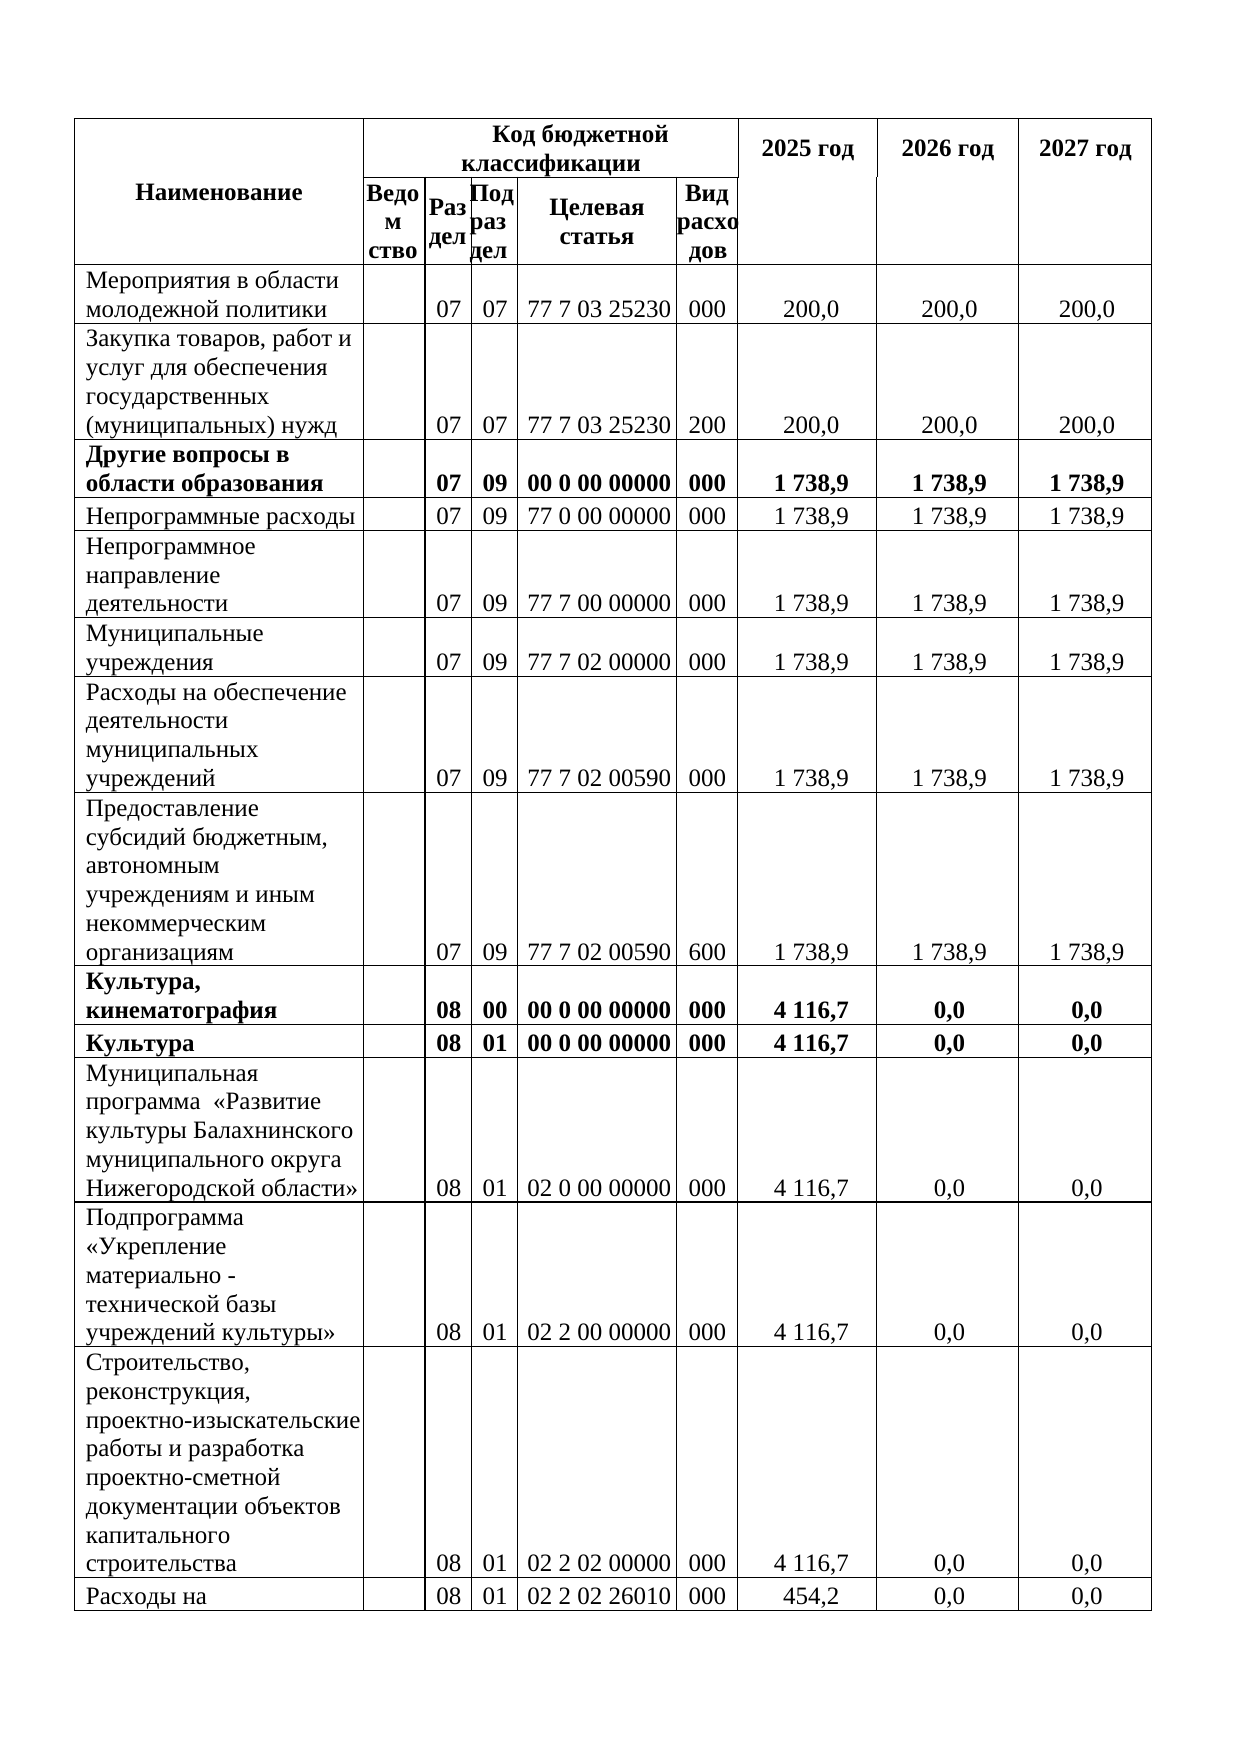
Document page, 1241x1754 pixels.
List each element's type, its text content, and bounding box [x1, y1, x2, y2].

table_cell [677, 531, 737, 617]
table_header Наименование [75, 119, 363, 264]
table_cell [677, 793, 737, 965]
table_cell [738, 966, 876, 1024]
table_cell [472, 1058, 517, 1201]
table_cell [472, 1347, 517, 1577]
table_cell [877, 177, 1018, 264]
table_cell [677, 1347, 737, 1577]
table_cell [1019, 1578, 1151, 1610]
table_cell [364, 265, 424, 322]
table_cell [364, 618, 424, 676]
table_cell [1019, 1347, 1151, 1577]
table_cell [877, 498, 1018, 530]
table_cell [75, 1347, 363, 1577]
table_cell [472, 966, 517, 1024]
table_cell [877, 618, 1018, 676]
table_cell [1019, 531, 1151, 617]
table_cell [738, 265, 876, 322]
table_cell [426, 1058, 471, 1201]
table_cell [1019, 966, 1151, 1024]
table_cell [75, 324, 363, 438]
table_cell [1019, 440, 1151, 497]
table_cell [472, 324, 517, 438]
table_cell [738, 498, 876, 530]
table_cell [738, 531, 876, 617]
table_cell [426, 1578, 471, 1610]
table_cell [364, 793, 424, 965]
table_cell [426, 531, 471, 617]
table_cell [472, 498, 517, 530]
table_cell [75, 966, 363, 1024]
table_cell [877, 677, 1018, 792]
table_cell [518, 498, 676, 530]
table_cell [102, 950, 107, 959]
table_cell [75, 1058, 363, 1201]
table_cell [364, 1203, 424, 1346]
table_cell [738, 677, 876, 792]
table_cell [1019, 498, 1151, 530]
table_cell Раз дел [426, 178, 471, 264]
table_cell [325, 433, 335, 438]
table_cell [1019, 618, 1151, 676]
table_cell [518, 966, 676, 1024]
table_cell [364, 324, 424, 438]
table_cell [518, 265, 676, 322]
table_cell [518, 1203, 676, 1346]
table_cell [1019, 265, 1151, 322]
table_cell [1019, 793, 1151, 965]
table_cell Целевая статья [518, 178, 676, 264]
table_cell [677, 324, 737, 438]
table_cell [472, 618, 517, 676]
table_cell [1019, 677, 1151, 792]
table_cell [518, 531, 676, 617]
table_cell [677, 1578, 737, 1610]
table_cell Вид расходов [677, 178, 737, 264]
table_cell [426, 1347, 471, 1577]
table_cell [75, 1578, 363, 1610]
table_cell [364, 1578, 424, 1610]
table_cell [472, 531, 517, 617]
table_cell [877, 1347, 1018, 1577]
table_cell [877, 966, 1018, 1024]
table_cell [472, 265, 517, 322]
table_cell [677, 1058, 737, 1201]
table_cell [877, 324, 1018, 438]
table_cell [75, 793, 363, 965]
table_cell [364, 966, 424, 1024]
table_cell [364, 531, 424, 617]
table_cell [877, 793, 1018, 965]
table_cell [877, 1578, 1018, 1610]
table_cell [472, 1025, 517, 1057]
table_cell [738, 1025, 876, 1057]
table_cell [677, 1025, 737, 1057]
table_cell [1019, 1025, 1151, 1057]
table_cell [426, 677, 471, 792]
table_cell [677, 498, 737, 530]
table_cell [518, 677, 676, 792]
table_header 2027 год [1019, 119, 1151, 177]
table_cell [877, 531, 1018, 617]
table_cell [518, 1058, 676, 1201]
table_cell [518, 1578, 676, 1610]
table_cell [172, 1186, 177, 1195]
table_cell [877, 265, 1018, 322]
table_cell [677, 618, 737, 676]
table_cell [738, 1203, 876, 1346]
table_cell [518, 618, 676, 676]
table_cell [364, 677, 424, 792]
table_cell Под раз дел [472, 178, 517, 264]
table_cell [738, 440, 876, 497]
table_header 2025 год [739, 119, 877, 177]
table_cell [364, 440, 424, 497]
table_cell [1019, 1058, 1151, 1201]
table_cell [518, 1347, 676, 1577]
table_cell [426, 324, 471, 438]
table_cell Ведом ство [364, 178, 424, 264]
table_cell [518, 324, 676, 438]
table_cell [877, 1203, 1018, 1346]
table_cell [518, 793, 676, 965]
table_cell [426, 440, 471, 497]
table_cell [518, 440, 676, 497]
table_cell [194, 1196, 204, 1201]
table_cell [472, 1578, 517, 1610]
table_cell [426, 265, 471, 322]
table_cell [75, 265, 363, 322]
table_header Код бюджетной классификации [364, 119, 738, 177]
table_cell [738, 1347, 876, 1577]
table_cell [1019, 177, 1151, 264]
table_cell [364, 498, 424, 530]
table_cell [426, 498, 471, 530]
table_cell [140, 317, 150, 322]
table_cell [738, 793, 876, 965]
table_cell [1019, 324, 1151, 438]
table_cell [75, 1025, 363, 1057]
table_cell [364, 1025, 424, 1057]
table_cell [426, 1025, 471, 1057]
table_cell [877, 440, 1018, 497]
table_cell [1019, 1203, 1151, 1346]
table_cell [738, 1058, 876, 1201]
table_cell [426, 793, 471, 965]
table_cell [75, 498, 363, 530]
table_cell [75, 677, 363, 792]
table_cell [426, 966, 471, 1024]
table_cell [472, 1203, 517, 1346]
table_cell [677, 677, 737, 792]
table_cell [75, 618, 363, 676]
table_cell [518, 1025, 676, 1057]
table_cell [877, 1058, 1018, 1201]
table_header 2026 год [878, 119, 1018, 177]
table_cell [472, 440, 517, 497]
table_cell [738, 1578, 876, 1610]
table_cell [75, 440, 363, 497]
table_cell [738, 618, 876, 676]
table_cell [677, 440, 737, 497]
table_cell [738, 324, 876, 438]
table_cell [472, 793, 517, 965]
table_cell [738, 177, 876, 264]
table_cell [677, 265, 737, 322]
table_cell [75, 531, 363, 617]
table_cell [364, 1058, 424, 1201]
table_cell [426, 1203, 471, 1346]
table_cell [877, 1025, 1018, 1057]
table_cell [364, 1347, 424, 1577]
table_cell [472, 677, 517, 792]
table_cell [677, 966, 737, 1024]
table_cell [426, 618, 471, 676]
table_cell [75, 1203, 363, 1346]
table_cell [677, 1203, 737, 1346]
